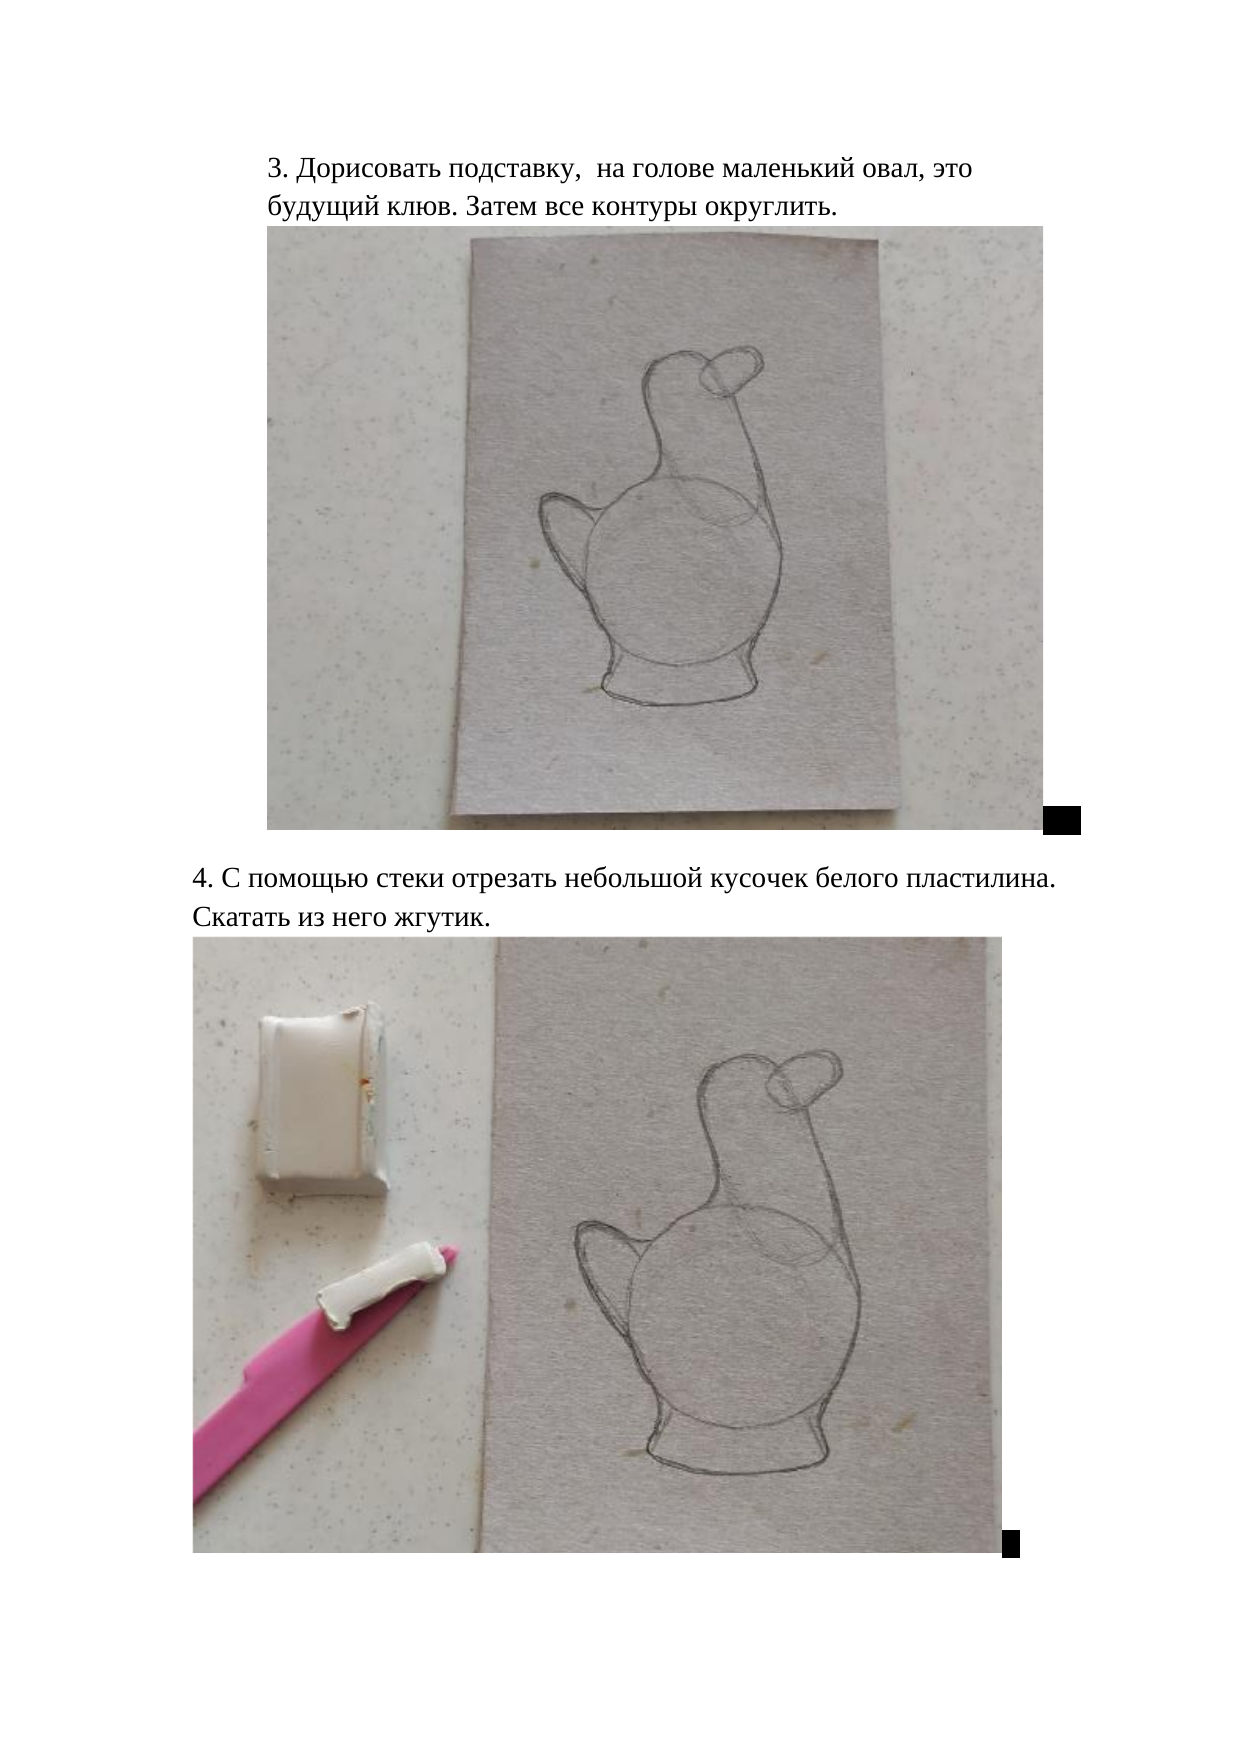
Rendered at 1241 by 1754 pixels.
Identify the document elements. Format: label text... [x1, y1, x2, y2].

picture [194, 938, 1002, 1553]
picture [267, 226, 1044, 830]
